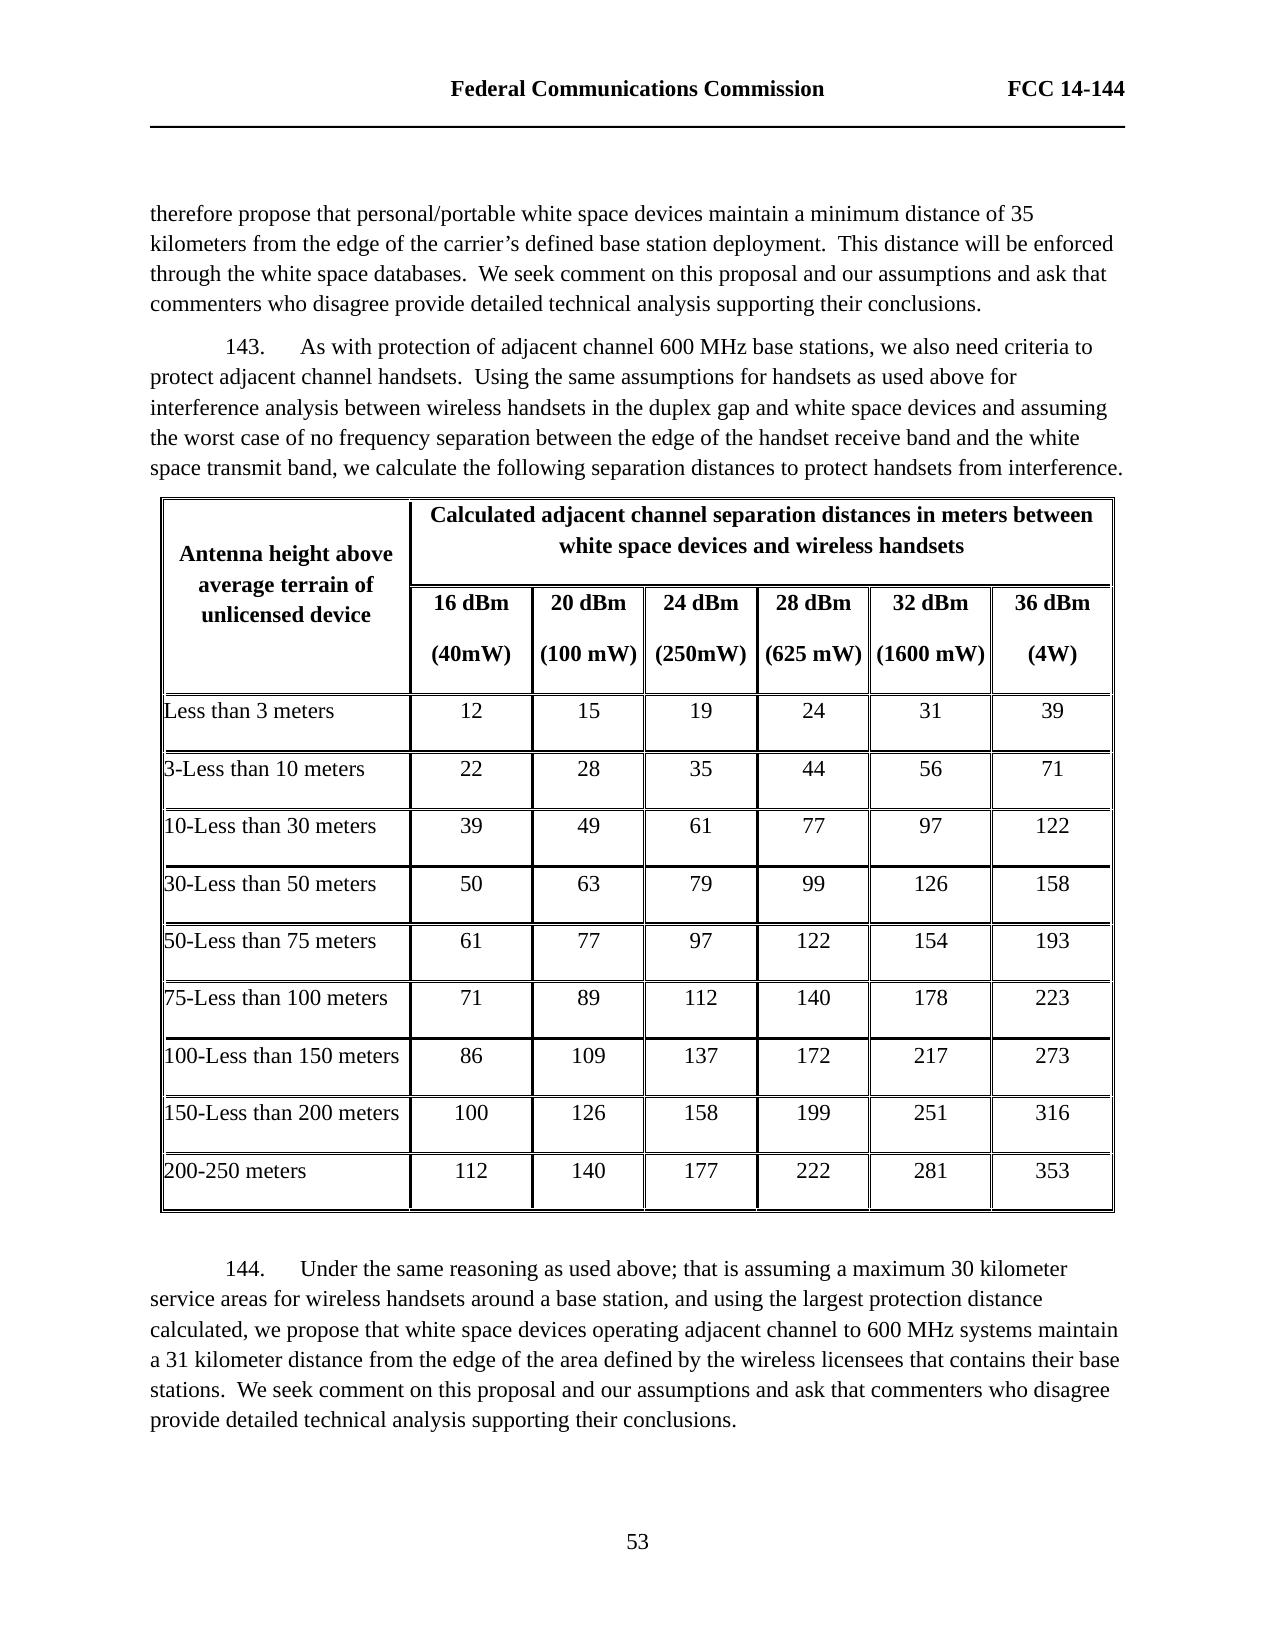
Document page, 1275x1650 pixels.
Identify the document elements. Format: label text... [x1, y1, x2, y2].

text As with protection of adjacent channel 600 MHz base stations, we also need criteria to protect adjacent channel handsets. Using the same assumptions for handsets as used above for interference analysis between wireless handsets in the duplex gap and white space devices and assuming the worst case of no frequency separation between the edge of the handset receive band and the white space transmit band, we calculate the following separation distances to protect handsets from interference. [150, 333, 1125, 480]
table_cell 63 [534, 868, 643, 922]
table_cell 100 [412, 1098, 531, 1152]
table_cell 77 [759, 811, 868, 865]
table_cell 316 [993, 1095, 1112, 1152]
table_cell 86 [412, 1040, 531, 1094]
table_cell 20 dBm (100 mW) [534, 588, 643, 693]
table_cell 36 dBm (4W) [993, 584, 1112, 693]
table_cell 150-Less than 200 meters [164, 1095, 409, 1152]
table_cell 75-Less than 100 meters [162, 980, 410, 1037]
table_cell 28 dBm (625 mW) [759, 588, 868, 693]
text Under the same reasoning as used above; that is assuming a maximum 30 kilometer service areas for wireless handsets around a base station, and using the largest protection distance calculated, we propose that white space devices operating adjacent channel to 600 MHz systems maintain a 31 kilometer distance from the edge of the area defined by the wireless licensees that contains their base stations. We seek comment on this proposal and our assumptions and ask that commenters who disagree provide detailed technical analysis supporting their conclusions. [150, 1255, 1125, 1433]
table_cell 158 [646, 1098, 756, 1152]
table_cell 31 [871, 696, 990, 750]
table_cell 177 [645, 1155, 757, 1209]
table_cell 71 [412, 983, 531, 1037]
table_cell 71 [993, 750, 1112, 807]
table_cell 79 [646, 868, 756, 922]
table_cell 137 [646, 1040, 756, 1094]
table_cell 193 [993, 922, 1112, 980]
table_cell 126 [534, 1098, 643, 1152]
table_cell 126 [871, 868, 990, 922]
table_cell 222 [757, 1155, 870, 1209]
table_cell 3-Less than 10 meters [164, 750, 409, 807]
table_cell 32 dBm (1600 mW) [871, 588, 990, 693]
table_cell 223 [991, 980, 1113, 1037]
table_cell 12 [412, 696, 531, 750]
table_cell 99 [759, 868, 868, 922]
table_cell 61 [412, 926, 531, 980]
table_cell 158 [993, 865, 1112, 922]
table_cell 50 [412, 868, 531, 922]
table_cell 122 [993, 808, 1112, 865]
table_cell Less than 3 meters [162, 693, 410, 750]
table_cell 77 [534, 926, 643, 980]
table_cell 49 [534, 811, 643, 865]
table_cell 39 [991, 693, 1113, 750]
table_cell 140 [759, 983, 868, 1037]
table_cell 100-Less than 150 meters [164, 1037, 409, 1094]
table_cell 44 [759, 754, 868, 807]
table_cell 30-Less than 50 meters [164, 865, 409, 922]
table_cell 200-250 meters [162, 1152, 410, 1209]
table_cell 154 [871, 926, 990, 980]
table_cell 97 [871, 811, 990, 865]
table_cell 109 [534, 1040, 643, 1094]
table_cell 50-Less than 75 meters [164, 922, 409, 980]
table_cell 24 dBm (250mW) [646, 588, 756, 693]
table_header Antenna height above average terrain of unlicensed device [162, 498, 410, 693]
table_cell 199 [759, 1098, 868, 1152]
table_cell 353 [991, 1152, 1113, 1209]
table_cell 24 [759, 696, 868, 750]
table_cell 178 [871, 983, 990, 1037]
table_cell 122 [759, 926, 868, 980]
table_cell 112 [410, 1155, 532, 1209]
table_cell 56 [871, 754, 990, 807]
table_cell 281 [870, 1155, 991, 1209]
table_cell 10-Less than 30 meters [164, 808, 409, 865]
table_cell 22 [412, 754, 531, 807]
table_cell 35 [646, 754, 756, 807]
table_cell 273 [993, 1037, 1112, 1094]
table_cell 16 dBm (40mW) [412, 588, 531, 693]
table_header Calculated adjacent channel separation distances in meters between white space devices and wireless handsets [410, 500, 1112, 584]
table_cell 61 [646, 811, 756, 865]
table_cell 251 [871, 1098, 990, 1152]
table_cell 172 [759, 1040, 868, 1094]
table_cell 112 [646, 983, 756, 1037]
table_cell 140 [532, 1155, 644, 1209]
table_cell 28 [534, 754, 643, 807]
table_cell 19 [646, 696, 756, 750]
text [150, 200, 1125, 317]
table_cell 97 [646, 926, 756, 980]
table_cell 39 [412, 811, 531, 865]
table_cell 15 [534, 696, 643, 750]
table_cell 89 [534, 983, 643, 1037]
table_cell 217 [871, 1040, 990, 1094]
